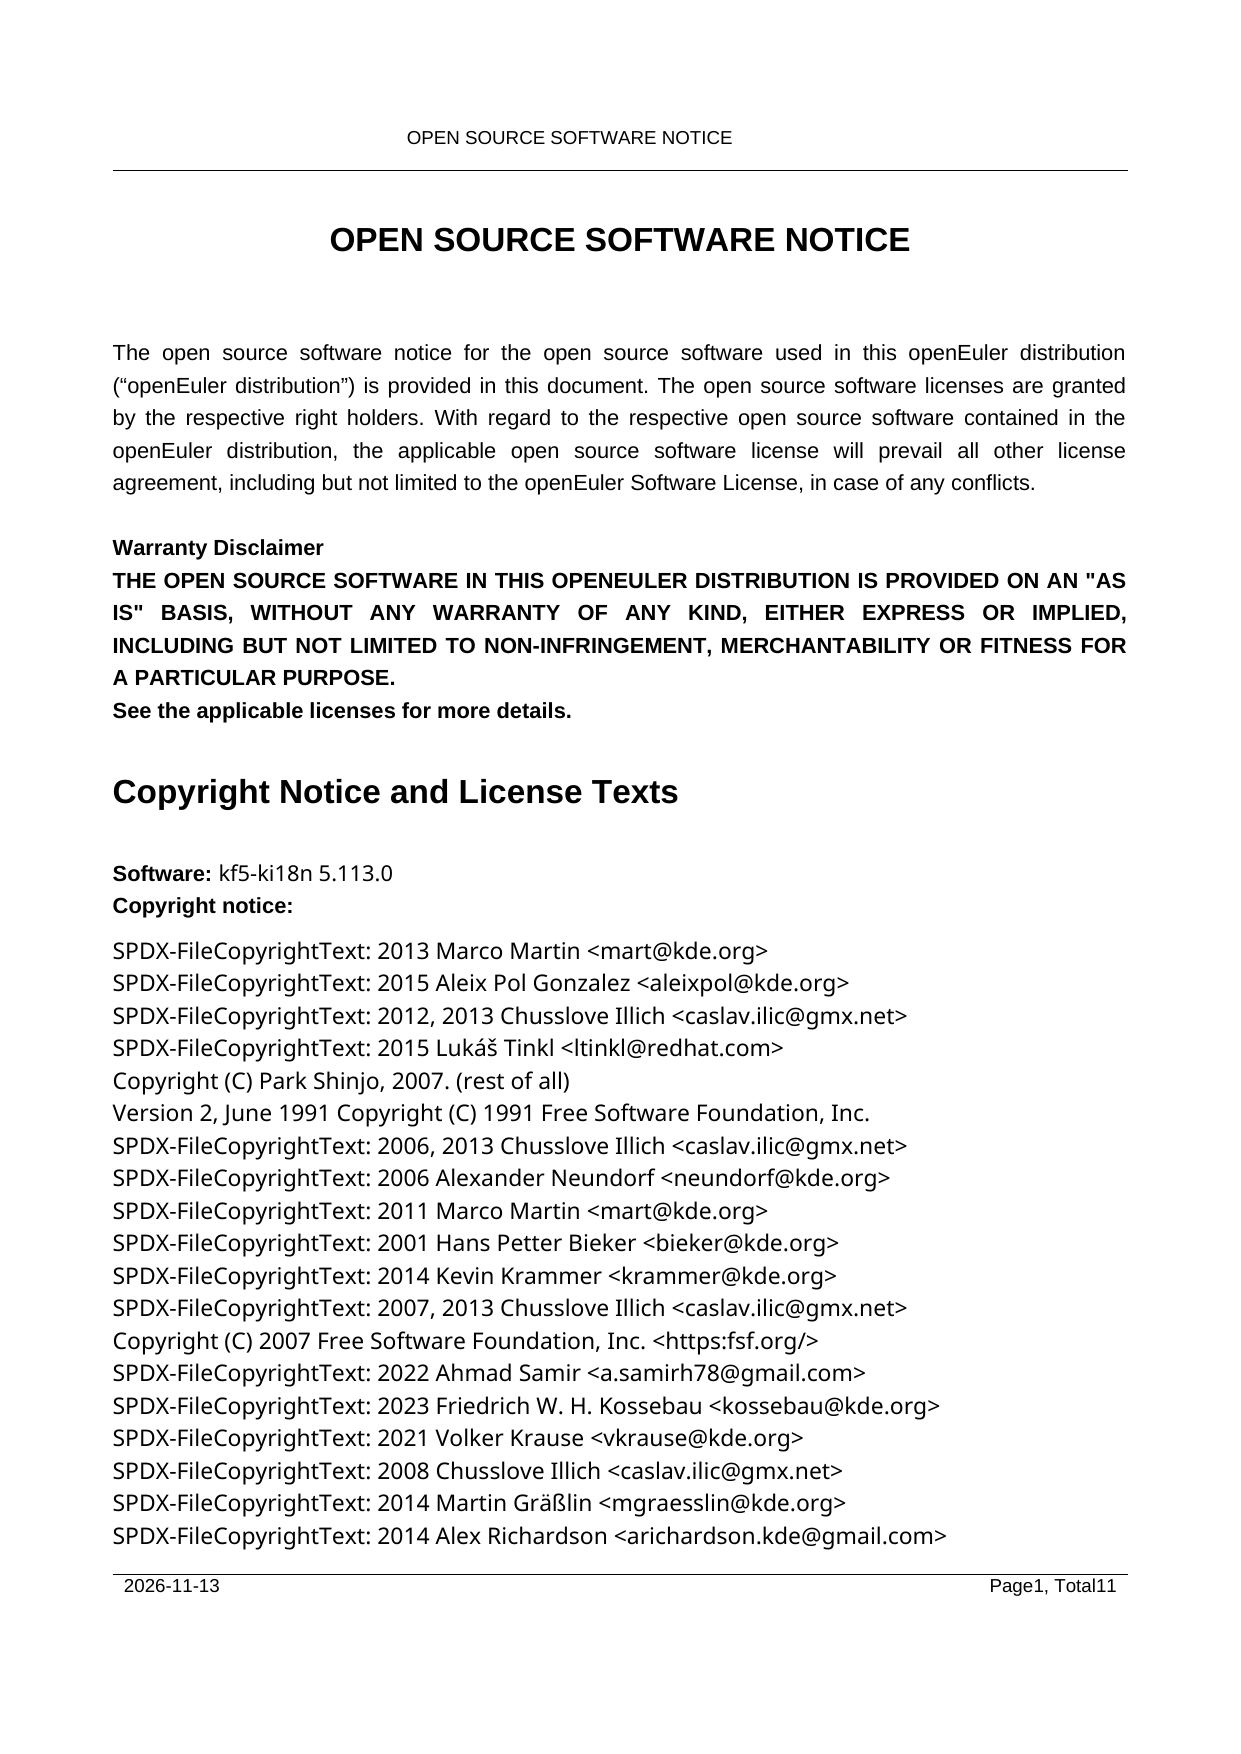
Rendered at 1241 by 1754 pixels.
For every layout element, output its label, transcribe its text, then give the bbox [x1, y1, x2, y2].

text The open source software notice for the open source software used in this openEuler distribution (“openEuler distribution”) is provided in this document. The open source software licenses are granted by the respective right holders. With regard to the respective open source software contained in the openEuler distribution, the applicable open source software license will prevail all other license agreement, including but not limited to the openEuler Software License, in case of any conflicts. [112, 336, 1128, 499]
text OPEN SOURCE SOFTWARE NOTICE [112, 206, 1128, 271]
title Software: kf5-ki18n 5.113.0 [112, 856, 1128, 889]
text Warranty Disclaimer [112, 531, 1128, 564]
text Copyright notice: [112, 889, 1128, 921]
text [112, 934, 1128, 1551]
text THE OPEN SOURCE SOFTWARE IN THIS OPENEULER DISTRIBUTION IS PROVIDED ON AN "AS IS" BASIS, WITHOUT ANY WARRANTY OF ANY KIND, EITHER EXPRESS OR IMPLIED, INCLUDING BUT NOT LIMITED TO NON-INFRINGEMENT, MERCHANTABILITY OR FITNESS FOR A PARTICULAR PURPOSE. See the applicable licenses for more details. [112, 564, 1128, 726]
text Copyright Notice and License Texts [112, 759, 1128, 824]
